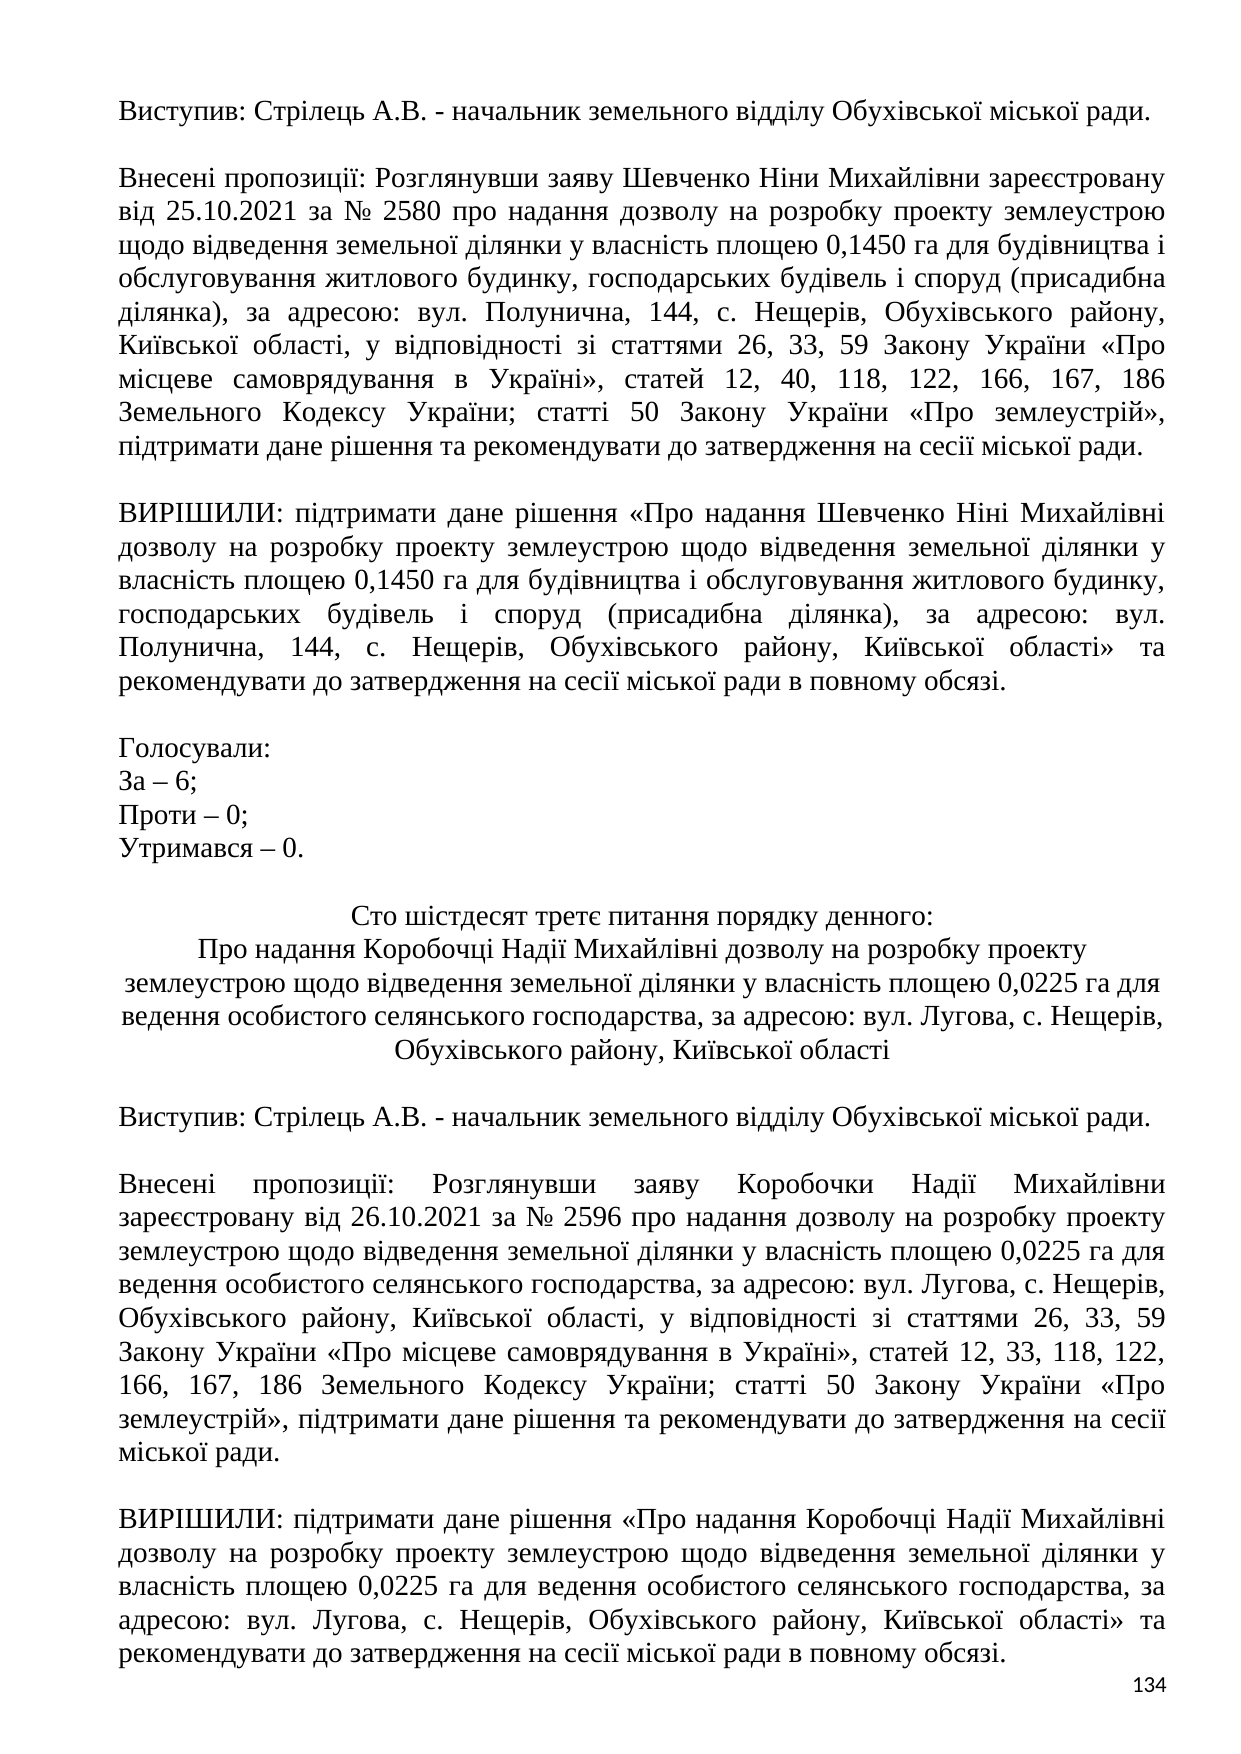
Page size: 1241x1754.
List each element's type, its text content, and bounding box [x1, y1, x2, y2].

text ВИРІШИЛИ: підтримати дане рішення «Про надання Шевченко Ніні Михайлівні дозволу на розробку проекту землеустрою щодо відведення земельної ділянки у власність площею 0,1450 га для будівництва і обслуговування житлового будинку, господарських будівель і споруд (присадибна ділянка), за адресою: вул. Полунична, 144, с. Нещерів, Обухівського району, Київської області» та рекомендувати до затвердження на сесії міської ради в повному обсязі. [118, 495, 1167, 696]
text За – 6; [118, 763, 1167, 797]
text Голосували: [118, 730, 1167, 763]
text Внесені пропозиції: Розглянувши заяву Коробочки Надії Михайлівни зареєстровану від 26.10.2021 за № 2596 про надання дозволу на розробку проекту землеустрою щодо відведення земельної ділянки у власність площею 0,0225 га для ведення особистого селянського господарства, за адресою: вул. Лугова, с. Нещерів, Обухівського району, Київської області, у відповідності зі статтями 26, 33, 59 Закону України «Про місцеве самоврядування в Україні», статей 12, 33, 118, 122, 166, 167, 186 Земельного Кодексу України; статті 50 Закону України «Про землеустрій», підтримати дане рішення та рекомендувати до затвердження на сесії міської ради. [118, 1166, 1167, 1468]
text Про надання Коробочці Надії Михайлівні дозволу на розробку проекту землеустрою щодо відведення земельної ділянки у власність площею 0,0225 га для ведення особистого селянського господарства, за адресою: вул. Лугова, с. Нещерів, Обухівського району, Київської області [118, 931, 1167, 1065]
text Виступив: Стрілець А.В. - начальник земельного відділу Обухівської міської ради. [118, 93, 1167, 126]
text Внесені пропозиції: Розглянувши заяву Шевченко Ніни Михайлівни зареєстровану від 25.10.2021 за № 2580 про надання дозволу на розробку проекту землеустрою щодо відведення земельної ділянки у власність площею 0,1450 га для будівництва і обслуговування житлового будинку, господарських будівель і споруд (присадибна ділянка), за адресою: вул. Полунична, 144, с. Нещерів, Обухівського району, Київської області, у відповідності зі статтями 26, 33, 59 Закону України «Про місцеве самоврядування в Україні», статей 12, 40, 118, 122, 166, 167, 186 Земельного Кодексу України; статті 50 Закону України «Про землеустрій», підтримати дане рішення та рекомендувати до затвердження на сесії міської ради. [118, 160, 1167, 462]
text Сто шістдесят третє питання порядку денного: [118, 898, 1167, 931]
text ВИРІШИЛИ: підтримати дане рішення «Про надання Коробочці Надії Михайлівні дозволу на розробку проекту землеустрою щодо відведення земельної ділянки у власність площею 0,0225 га для ведення особистого селянського господарства, за адресою: вул. Лугова, с. Нещерів, Обухівського району, Київської області» та рекомендувати до затвердження на сесії міської ради в повному обсязі. [118, 1501, 1167, 1669]
text Утримався – 0. [118, 831, 1167, 864]
text Виступив: Стрілець А.В. - начальник земельного відділу Обухівської міської ради. [118, 1099, 1167, 1132]
text Проти – 0; [118, 797, 1167, 831]
